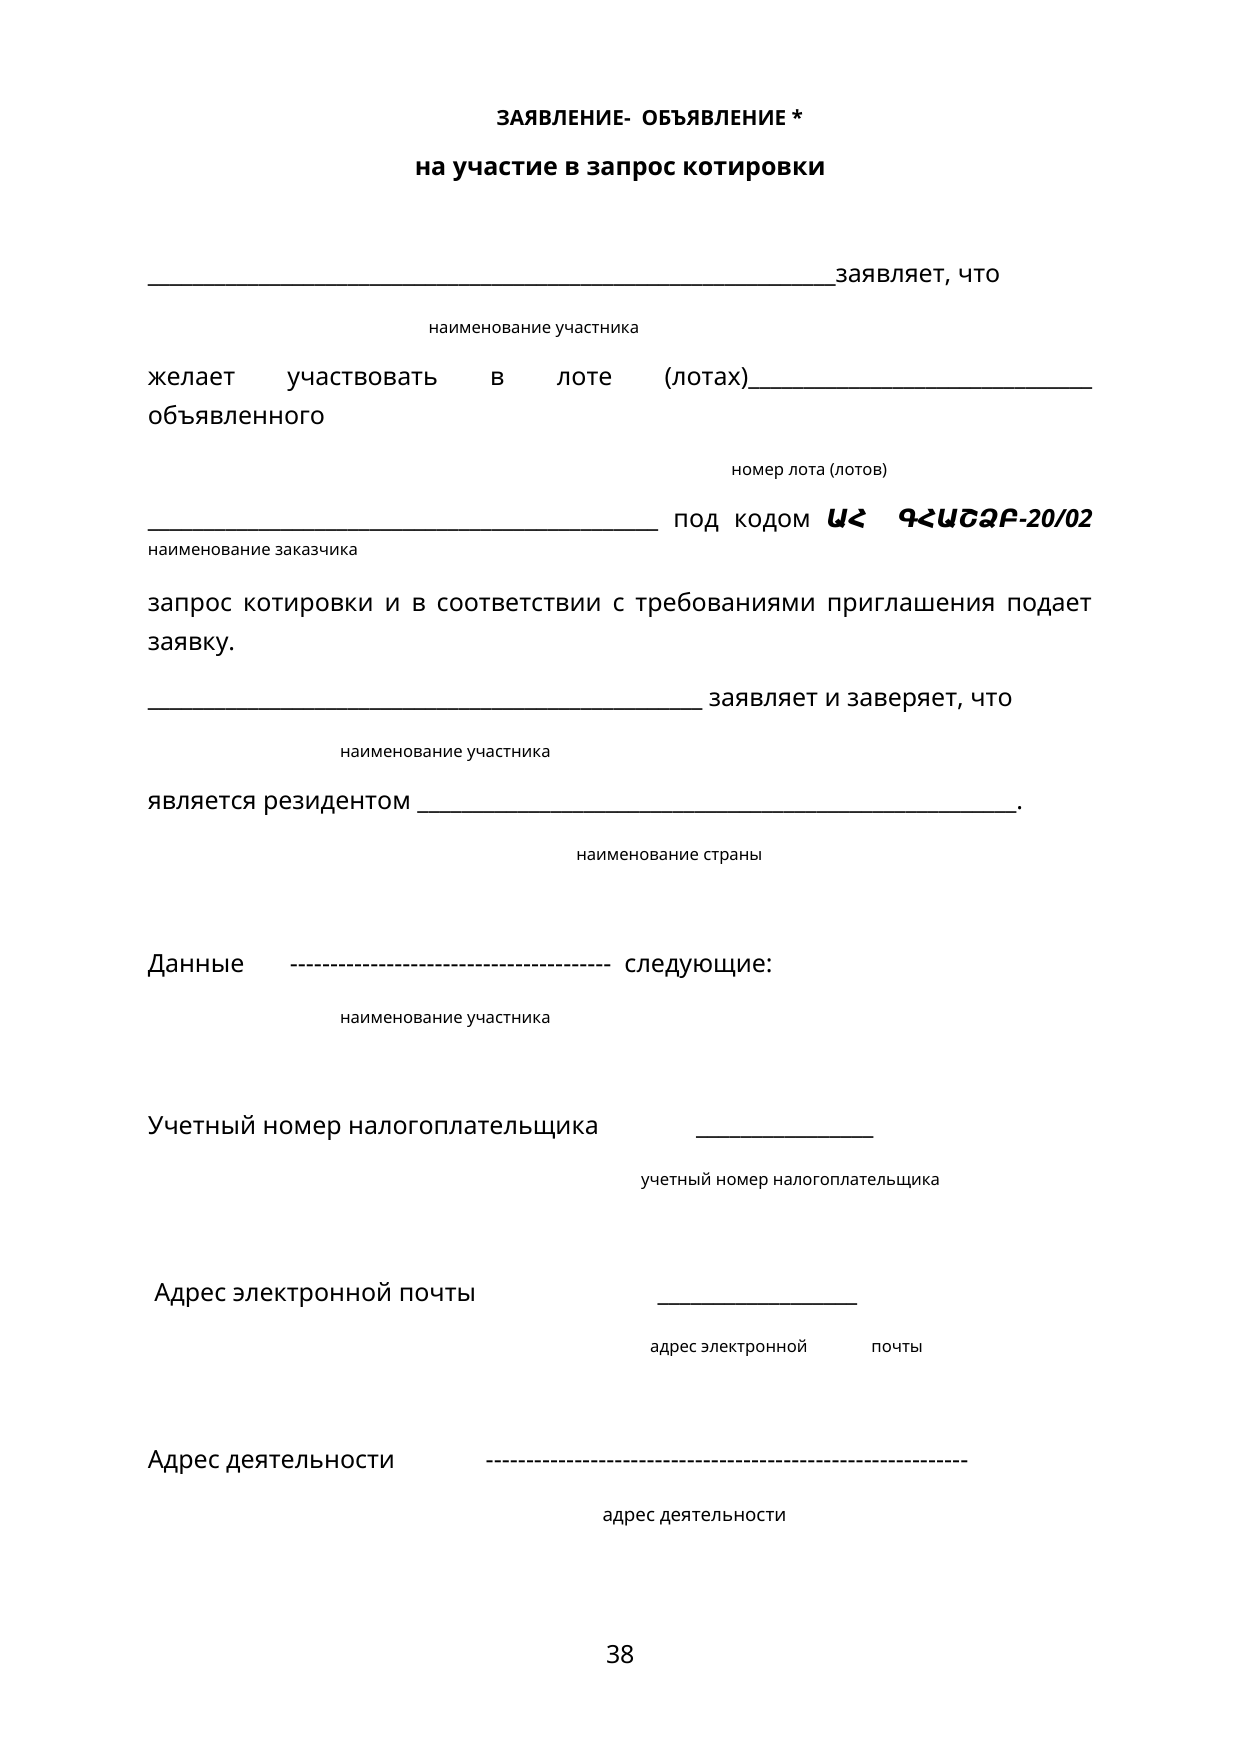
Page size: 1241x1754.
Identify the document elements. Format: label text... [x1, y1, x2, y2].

text __________________________________________________ заявляет и заверяет, что [148, 680, 1092, 714]
text наименование страны [576, 843, 1092, 865]
text адрес деятельности [148, 1502, 1092, 1527]
text адрес электронной почты [502, 1335, 1092, 1358]
text Данные ---------------------------------------- следующие: [148, 945, 1092, 979]
text наименование участника [340, 1005, 1092, 1028]
text ______________________________________________________________заявляет, что [148, 256, 1092, 290]
text является резидентом ______________________________________________________. [148, 783, 1092, 817]
text Учетный номер налогоплательщика ________________ [148, 1108, 1092, 1142]
text желает участвовать в лоте (лотах)_______________________________ объявленного [148, 359, 1092, 432]
text запрос котировки и в соответствии с требованиями приглашения подает заявку. [148, 585, 1092, 658]
text ЗАЯВЛЕНИЕ- ОБЪЯВЛЕНИЕ * [148, 103, 1092, 132]
text Адрес электронной почты __________________ [148, 1275, 1092, 1309]
text номер лота (лотов) [606, 458, 1092, 481]
text наименование участника [428, 316, 1092, 339]
text Адрес деятельности ------------------------------------------------------------ [148, 1442, 1092, 1476]
text учетный номер налогоплательщика [576, 1168, 1092, 1191]
text наименование участника [340, 740, 1092, 763]
subtitle на участие в запрос котировки [148, 148, 1092, 183]
text ______________________________________________ под кодом ԱՀ ԳՀԱՇՁԲ-20/02 наименование заказчика [148, 501, 1092, 561]
